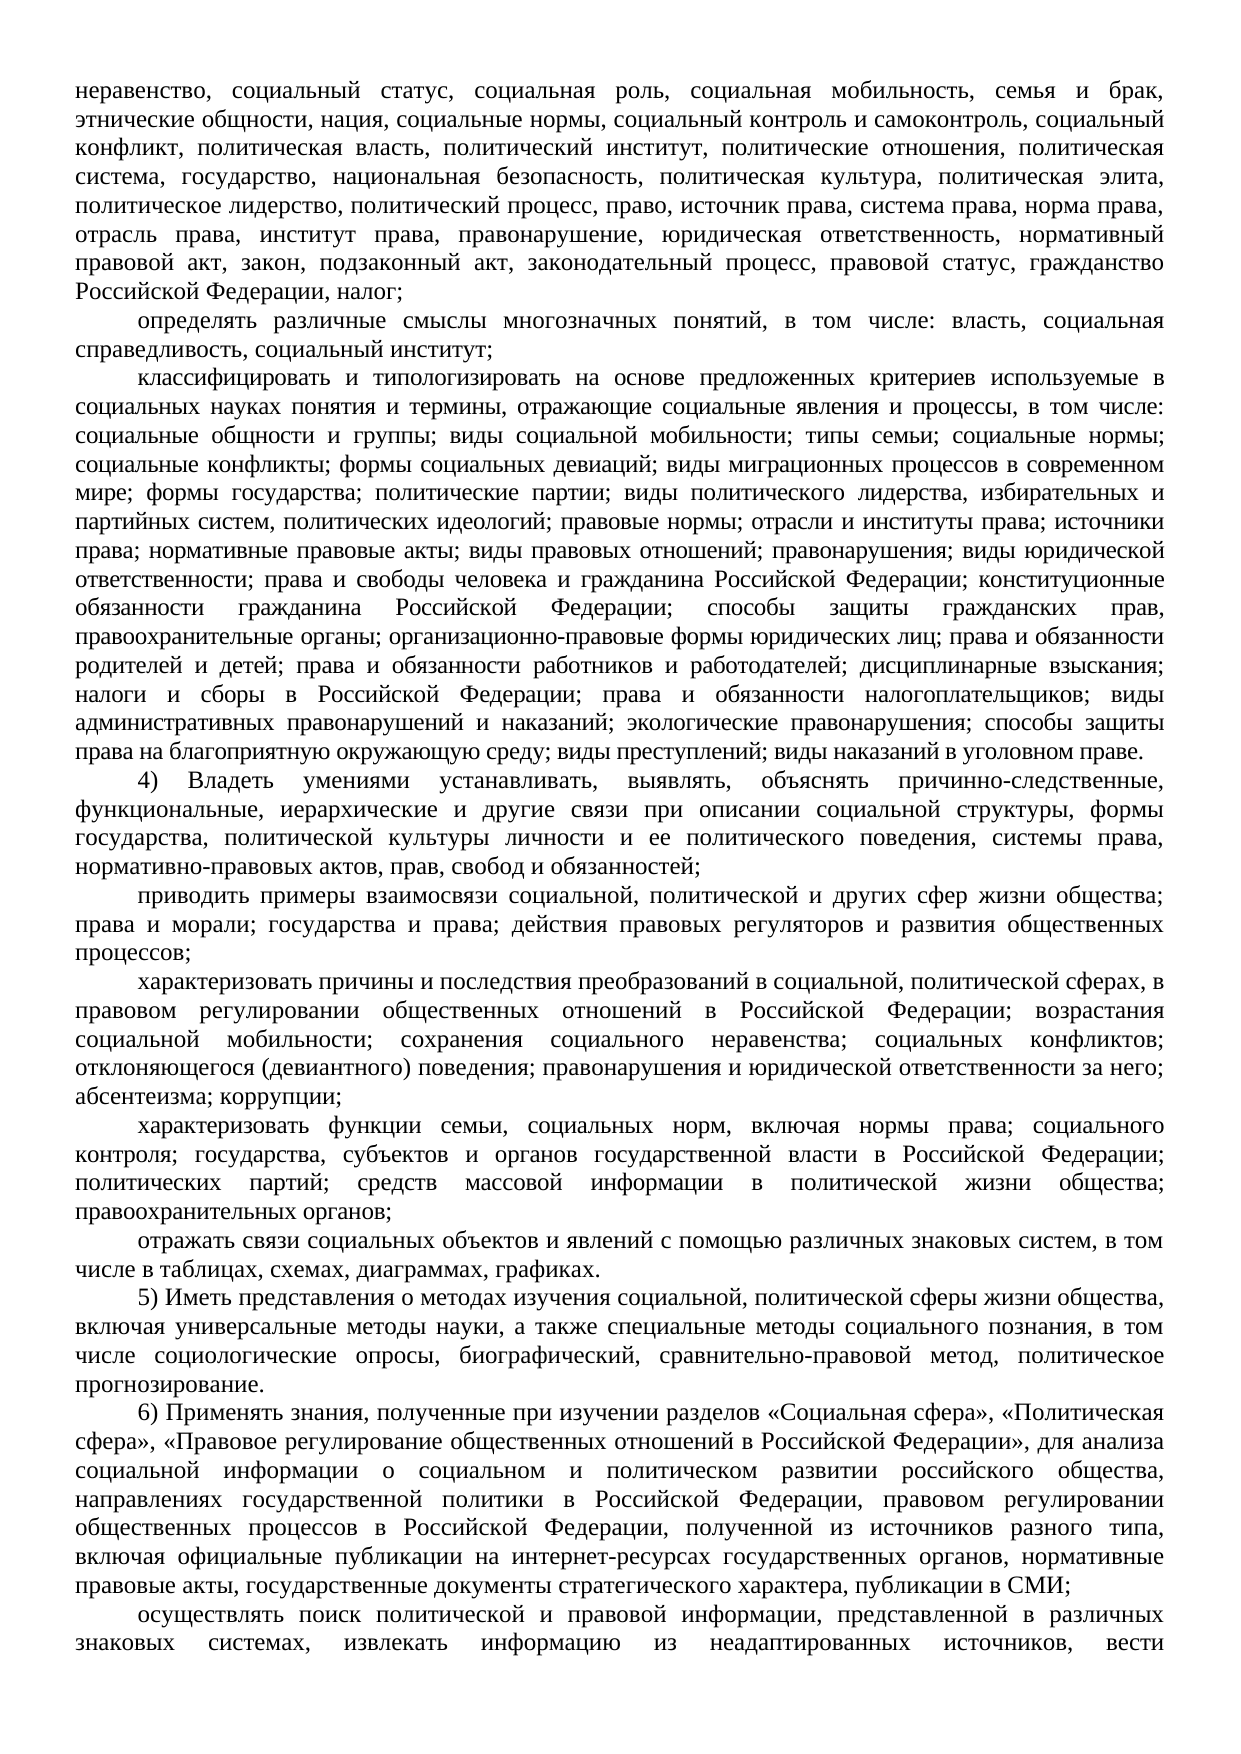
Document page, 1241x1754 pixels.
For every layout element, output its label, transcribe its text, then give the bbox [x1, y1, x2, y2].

text определять различные смыслы многозначных понятий, в том числе: власть, социальная справедливость, социальный институт; [75, 305, 1165, 362]
text характеризовать функции семьи, социальных норм, включая нормы права; социального контроля; государства, субъектов и органов государственной власти в Российской Федерации; политических партий; средств массовой информации в политической жизни общества; правоохранительных органов; [75, 1110, 1165, 1225]
text классифицировать и типологизировать на основе предложенных критериев используемые в социальных науках понятия и термины, отражающие социальные явления и процессы, в том числе: социальные общности и группы; виды социальной мобильности; типы семьи; социальные нормы; социальные конфликты; формы социальных девиаций; виды миграционных процессов в современном мире; формы государства; политические партии; виды политического лидерства, избирательных и партийных систем, политических идеологий; правовые нормы; отрасли и институты права; источники права; нормативные правовые акты; виды правовых отношений; правонарушения; виды юридической ответственности; права и свободы человека и гражданина Российской Федерации; конституционные обязанности гражданина Российской Федерации; способы защиты гражданских прав, правоохранительные органы; организационно-правовые формы юридических лиц; права и обязанности родителей и детей; права и обязанности работников и работодателей; дисциплинарные взыскания; налоги и сборы в Российской Федерации; права и обязанности налогоплательщиков; виды административных правонарушений и наказаний; экологические правонарушения; способы защиты права на благоприятную окружающую среду; виды преступлений; виды наказаний в уголовном праве. [75, 362, 1165, 765]
text приводить примеры взаимосвязи социальной, политической и других сфер жизни общества; права и морали; государства и права; действия правовых регуляторов и развития общественных процессов; [75, 880, 1165, 966]
text 5) Иметь представления о методах изучения социальной, политической сферы жизни общества, включая универсальные методы науки, а также специальные методы социального познания, в том числе социологические опросы, биографический, сравнительно-правовой метод, политическое прогнозирование. [75, 1282, 1165, 1397]
text 6) Применять знания, полученные при изучении разделов «Социальная сфера», «Политическая сфера», «Правовое регулирование общественных отношений в Российской Федерации», для анализа социальной информации о социальном и политическом развитии российского общества, направлениях государственной политики в Российской Федерации, правовом регулировании общественных процессов в Российской Федерации, полученной из источников разного типа, включая официальные публикации на интернет-ресурсах государственных органов, нормативные правовые акты, государственные документы стратегического характера, публикации в СМИ; [75, 1397, 1165, 1599]
text характеризовать причины и последствия преобразований в социальной, политической сферах, в правовом регулировании общественных отношений в Российской Федерации; возрастания социальной мобильности; сохранения социального неравенства; социальных конфликтов; отклоняющегося (девиантного) поведения; правонарушения и юридической ответственности за него; абсентеизма; коррупции; [75, 966, 1165, 1110]
text отражать связи социальных объектов и явлений с помощью различных знаковых систем, в том числе в таблицах, схемах, диаграммах, графиках. [75, 1225, 1165, 1282]
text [75, 75, 1165, 305]
text 4) Владеть умениями устанавливать, выявлять, объяснять причинно-следственные, функциональные, иерархические и другие связи при описании социальной структуры, формы государства, политической культуры личности и ее политического поведения, системы права, нормативно-правовых актов, прав, свобод и обязанностей; [75, 765, 1165, 880]
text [75, 1599, 1165, 1656]
